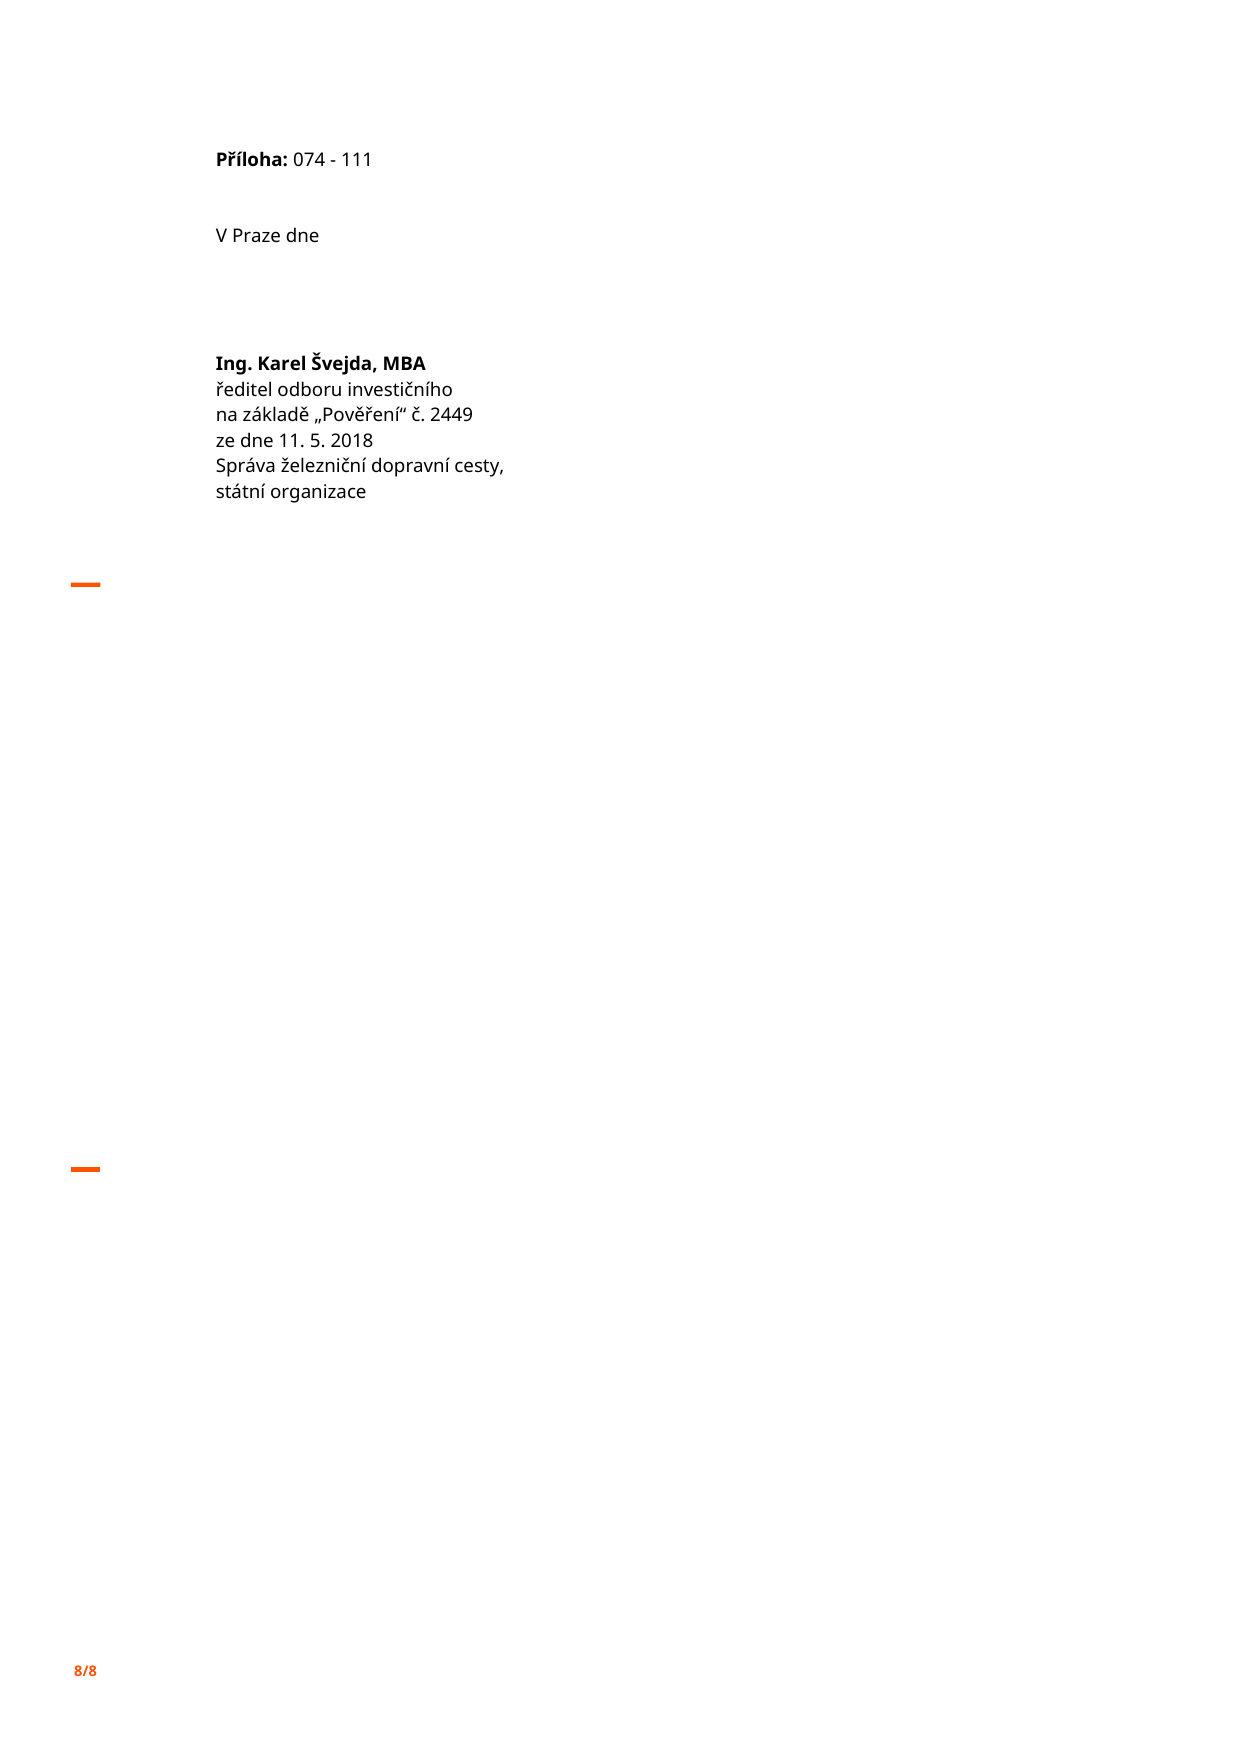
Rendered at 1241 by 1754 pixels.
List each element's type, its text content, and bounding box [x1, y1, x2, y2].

text Správa železniční dopravní cesty, [216, 452, 1122, 478]
text V Praze dne [216, 223, 1122, 248]
text na základě „Pověření“ č. 2449 [216, 401, 1122, 427]
text ředitel odboru investičního [216, 376, 1122, 401]
text ze dne 11. 5. 2018 [216, 427, 1122, 452]
text státní organizace [216, 478, 1122, 503]
text Ing. Karel Švejda, MBA [216, 350, 1122, 376]
text Příloha: 074 - 111 [216, 146, 1122, 172]
